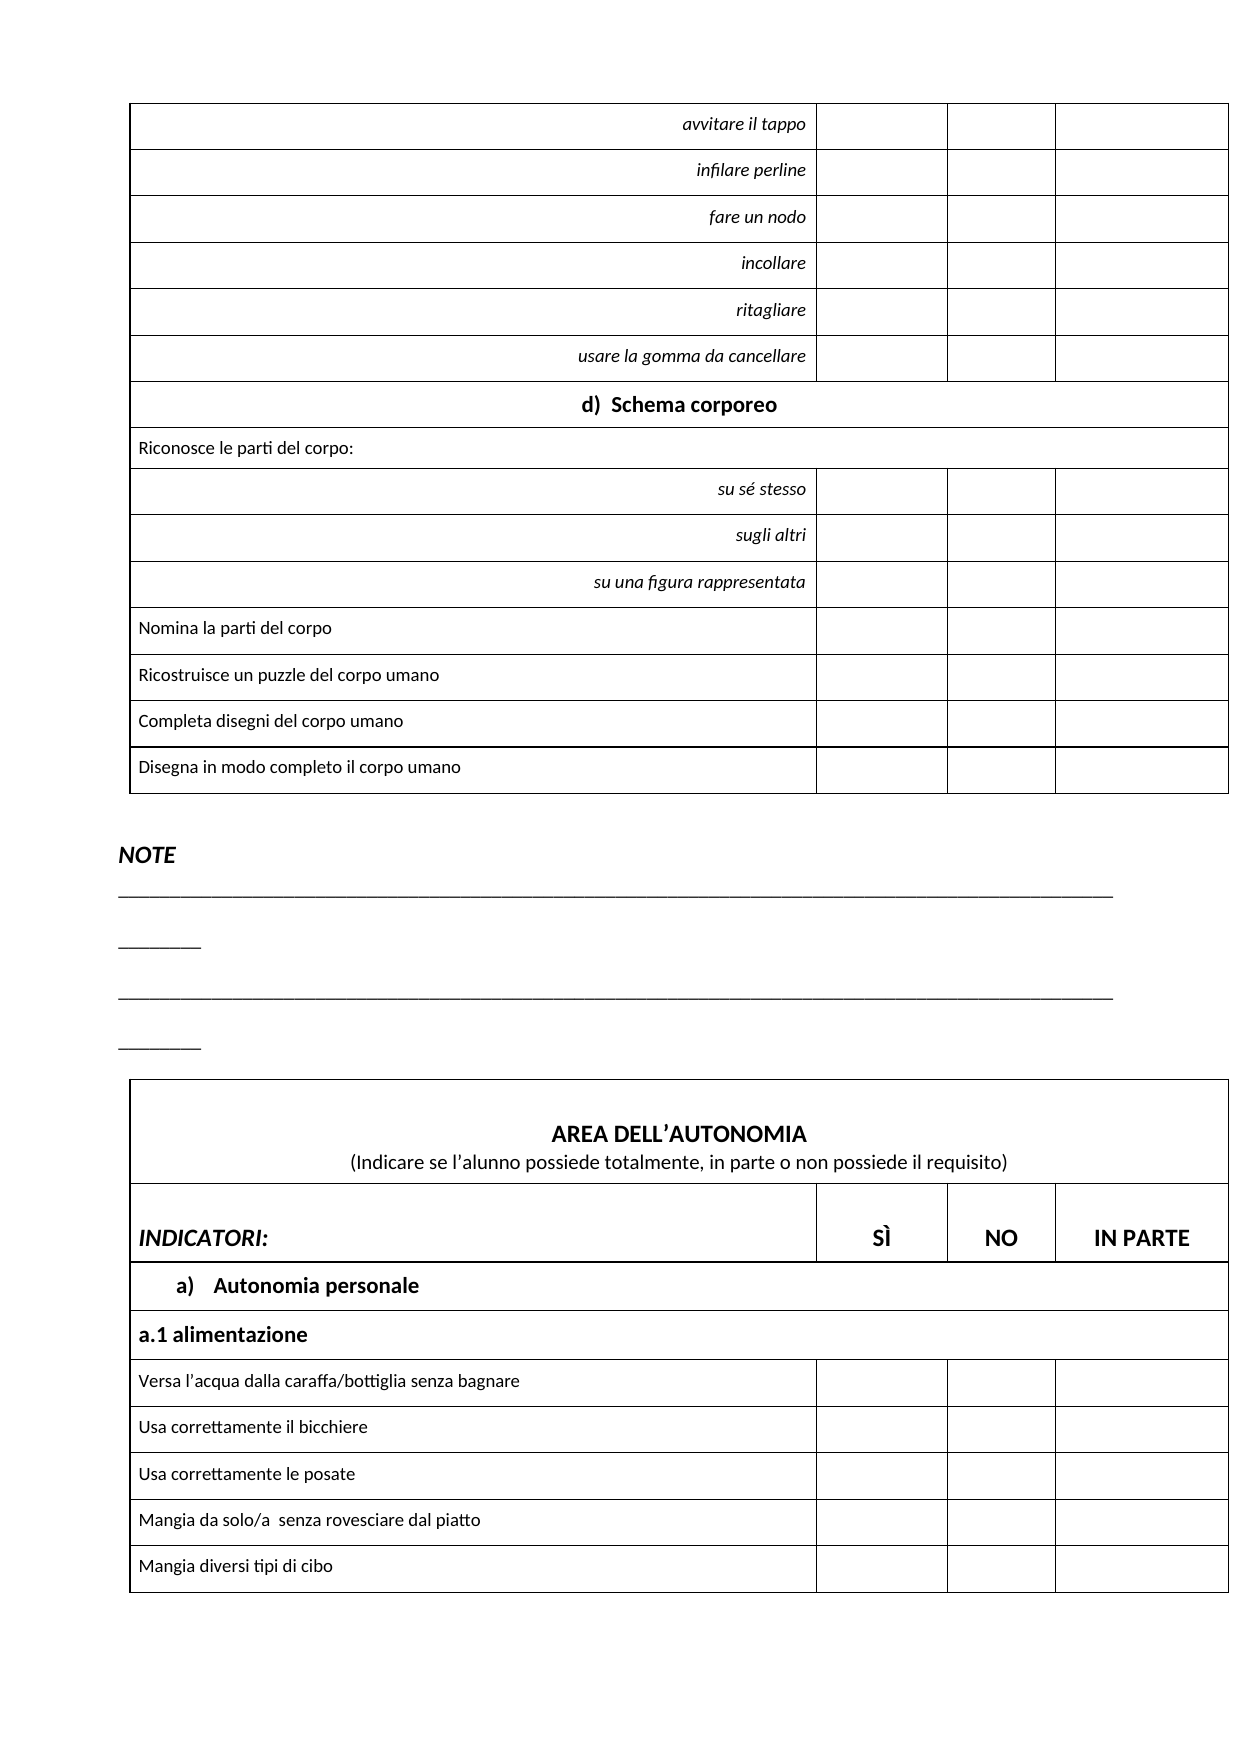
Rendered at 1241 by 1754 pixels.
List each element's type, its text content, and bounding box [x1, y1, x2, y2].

table_cell [1056, 1546, 1228, 1592]
table_cell [1056, 243, 1228, 288]
text ________________________________________________________________________________________________________ [118, 875, 1122, 951]
table_cell [1056, 1360, 1228, 1406]
table_cell d) Schema corporeo [131, 382, 1228, 427]
table_cell [817, 1407, 947, 1452]
table_cell [1056, 469, 1228, 514]
table_cell [817, 150, 947, 195]
table_cell [948, 1546, 1055, 1592]
table_cell IN PARTE [1056, 1184, 1228, 1261]
table_cell infilare perline [131, 150, 816, 195]
table_cell [817, 748, 947, 793]
table_cell [817, 1360, 947, 1406]
table_cell Disegna in modo completo il corpo umano [131, 748, 816, 793]
table_cell [817, 562, 947, 607]
table_cell Riconosce le parti del corpo: [131, 428, 1228, 468]
table_cell [948, 748, 1055, 793]
table_cell [1056, 1453, 1228, 1499]
table_cell [817, 655, 947, 700]
table_cell [948, 1360, 1055, 1406]
table_cell Completa disegni del corpo umano [131, 701, 816, 746]
table_cell NO [948, 1184, 1055, 1261]
table_cell [948, 104, 1055, 149]
table_cell [1056, 1500, 1228, 1545]
table_cell [1056, 336, 1228, 381]
table_cell [1056, 196, 1228, 242]
table_cell [948, 608, 1055, 653]
table_cell sugli altri [131, 515, 816, 561]
table_cell [817, 1500, 947, 1545]
table_cell [948, 515, 1055, 561]
table_cell Autonomia personale [131, 1263, 1228, 1310]
table_cell [1056, 515, 1228, 561]
table_cell [1056, 104, 1228, 149]
table_cell Mangia diversi tipi di cibo [131, 1546, 816, 1592]
table_cell [1056, 701, 1228, 746]
table_cell [948, 562, 1055, 607]
table_cell [948, 243, 1055, 288]
table_cell [1056, 562, 1228, 607]
table_cell [1056, 748, 1228, 793]
table_cell avvitare il tappo [131, 104, 816, 149]
table_cell [817, 336, 947, 381]
table_cell usare la gomma da cancellare [131, 336, 816, 381]
table_cell [948, 289, 1055, 335]
text ________________________________________________________________________________________________________ [118, 977, 1122, 1053]
table_cell [948, 1453, 1055, 1499]
table_cell [1056, 150, 1228, 195]
table_cell [948, 196, 1055, 242]
table_cell [1056, 289, 1228, 335]
table_cell Versa l’acqua dalla caraffa/bottiglia senza bagnare [131, 1360, 816, 1406]
table_cell SÌ [817, 1184, 947, 1261]
table_cell [948, 469, 1055, 514]
table_cell Mangia da solo/a senza rovesciare dal piatto [131, 1500, 816, 1545]
table_cell [817, 701, 947, 746]
table_cell Usa correttamente il bicchiere [131, 1407, 816, 1452]
table_cell [948, 655, 1055, 700]
table_cell [1056, 1407, 1228, 1452]
table_cell [817, 243, 947, 288]
table_cell fare un nodo [131, 196, 816, 242]
table_cell [948, 336, 1055, 381]
table_cell Nomina la parti del corpo [131, 608, 816, 653]
table_cell [948, 701, 1055, 746]
table_cell [948, 1407, 1055, 1452]
text NOTE [118, 839, 1122, 870]
table_cell [948, 150, 1055, 195]
table_cell [817, 608, 947, 653]
table_cell [817, 196, 947, 242]
table_cell incollare [131, 243, 816, 288]
table_cell [948, 1500, 1055, 1545]
table_cell [817, 289, 947, 335]
table_cell ritagliare [131, 289, 816, 335]
table_cell [817, 1453, 947, 1499]
table_cell Ricostruisce un puzzle del corpo umano [131, 655, 816, 700]
table_cell [817, 515, 947, 561]
table_cell [1056, 608, 1228, 653]
table_cell a.1 alimentazione [131, 1311, 1228, 1359]
table_cell su una figura rappresentata [131, 562, 816, 607]
table_header AREA DELL’AUTONOMIA (Indicare se l’alunno possiede totalmente, in parte o non possiede il requisito) [131, 1080, 1228, 1183]
table_cell Usa correttamente le posate [131, 1453, 816, 1499]
table_cell [817, 1546, 947, 1592]
table_cell INDICATORI: [131, 1184, 816, 1261]
table_cell [1056, 655, 1228, 700]
table_cell [817, 104, 947, 149]
table_cell [817, 469, 947, 514]
table_cell su sé stesso [131, 469, 816, 514]
